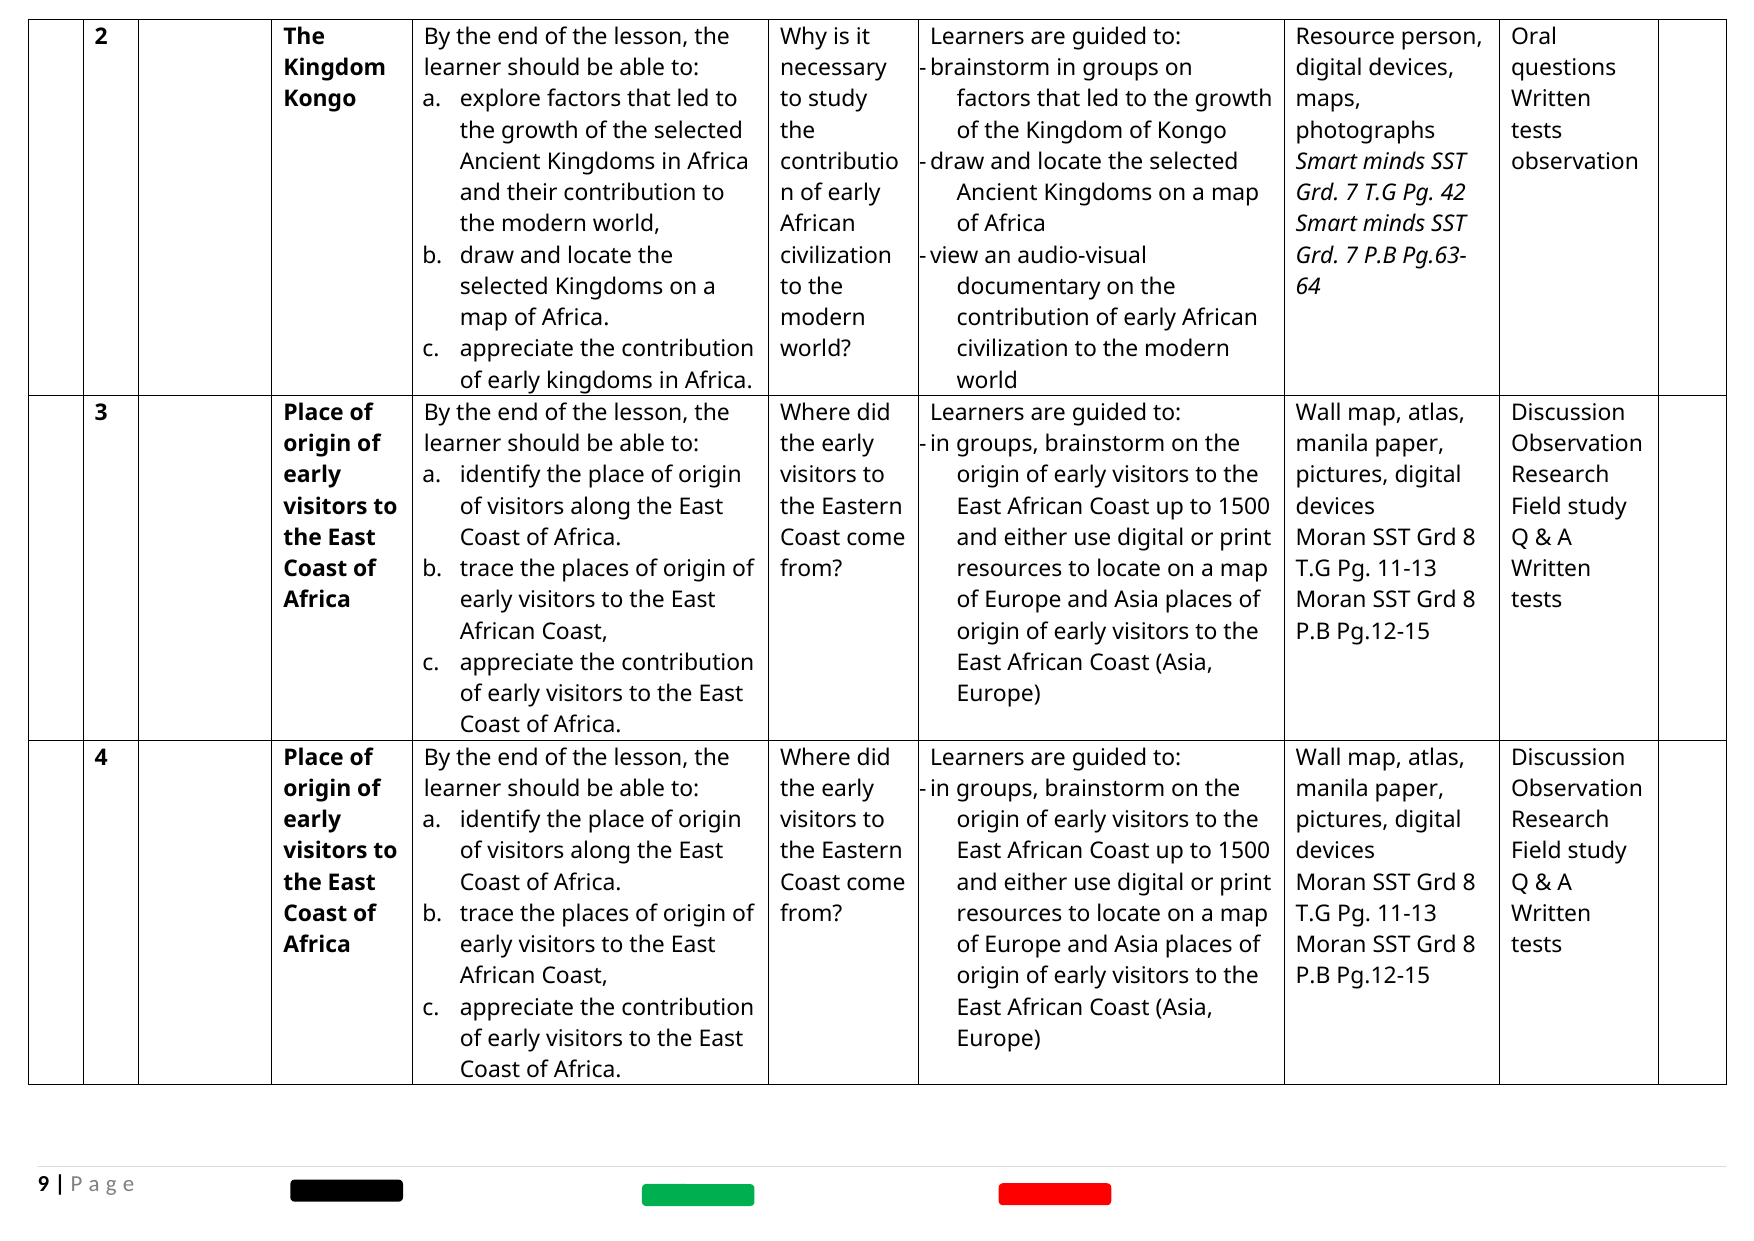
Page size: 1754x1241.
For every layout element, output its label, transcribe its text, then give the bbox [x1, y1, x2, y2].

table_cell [1500, 741, 1658, 1084]
table_cell Learners are guided to: in groups, brainstorm on the origin of early visitors to the East African Coast up to 1500 and either use digital or print resources to locate on a map of Europe and Asia places of origin of early visitors to the East African Coast (Asia, Europe) [919, 741, 1284, 1084]
table_cell Learners are guided to: in groups, brainstorm on the origin of early visitors to the East African Coast up to 1500 and either use digital or print resources to locate on a map of Europe and Asia places of origin of early visitors to the East African Coast (Asia, Europe) [919, 396, 1284, 739]
table_cell [139, 741, 271, 1084]
table_cell Resource person, digital devices, maps, photographs Smart minds SST Grd. 7 T.G Pg. 42 Smart minds SST Grd. 7 P.B Pg.63-64 [1285, 20, 1499, 395]
table_cell Where did the early visitors to the Eastern Coast come from? [769, 396, 918, 739]
table_cell [29, 741, 83, 1084]
table_cell Wall map, atlas, manila paper, pictures, digital devices Moran SST Grd 8 T.G Pg. 11-13 Moran SST Grd 8 P.B Pg.12-15 [1285, 396, 1499, 739]
table_cell [139, 20, 271, 395]
table_cell 2 [84, 20, 138, 395]
table_cell By the end of the lesson, the learner should be able to: identify the place of origin of visitors along the East Coast of Africa. trace the places of origin of early visitors to the East African Coast, appreciate the contribution of early visitors to the East Coast of Africa. [413, 741, 768, 1084]
table_cell Wall map, atlas, manila paper, pictures, digital devices Moran SST Grd 8 T.G Pg. 11-13 Moran SST Grd 8 P.B Pg.12-15 [1285, 741, 1499, 1084]
table_cell The Kingdom Kongo [272, 20, 412, 395]
table_cell Discussion Observation Research Field study Q & A Written tests [1500, 396, 1658, 739]
table_cell [1659, 20, 1726, 395]
table_cell [1659, 396, 1726, 739]
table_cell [413, 20, 768, 395]
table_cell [769, 20, 918, 395]
table_cell [139, 396, 271, 739]
table_cell Place of origin of early visitors to the East Coast of Africa [272, 396, 412, 739]
table_cell Place of origin of early visitors to the East Coast of Africa [272, 741, 412, 1084]
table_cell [1500, 20, 1658, 395]
table_cell [29, 396, 83, 739]
table_cell 3 [84, 396, 138, 739]
table_cell [1659, 741, 1726, 1084]
table_cell Learners are guided to: brainstorm in groups on factors that led to the growth of the Kingdom of Kongo draw and locate the selected Ancient Kingdoms on a map of Africa view an audio-visual documentary on the contribution of early African civilization to the modern world [919, 20, 1284, 395]
table_cell Where did the early visitors to the Eastern Coast come from? [769, 741, 918, 1084]
table_cell 4 [84, 741, 138, 1084]
table_cell By the end of the lesson, the learner should be able to: identify the place of origin of visitors along the East Coast of Africa. trace the places of origin of early visitors to the East African Coast, appreciate the contribution of early visitors to the East Coast of Africa. [413, 396, 768, 739]
table_cell [29, 20, 83, 395]
